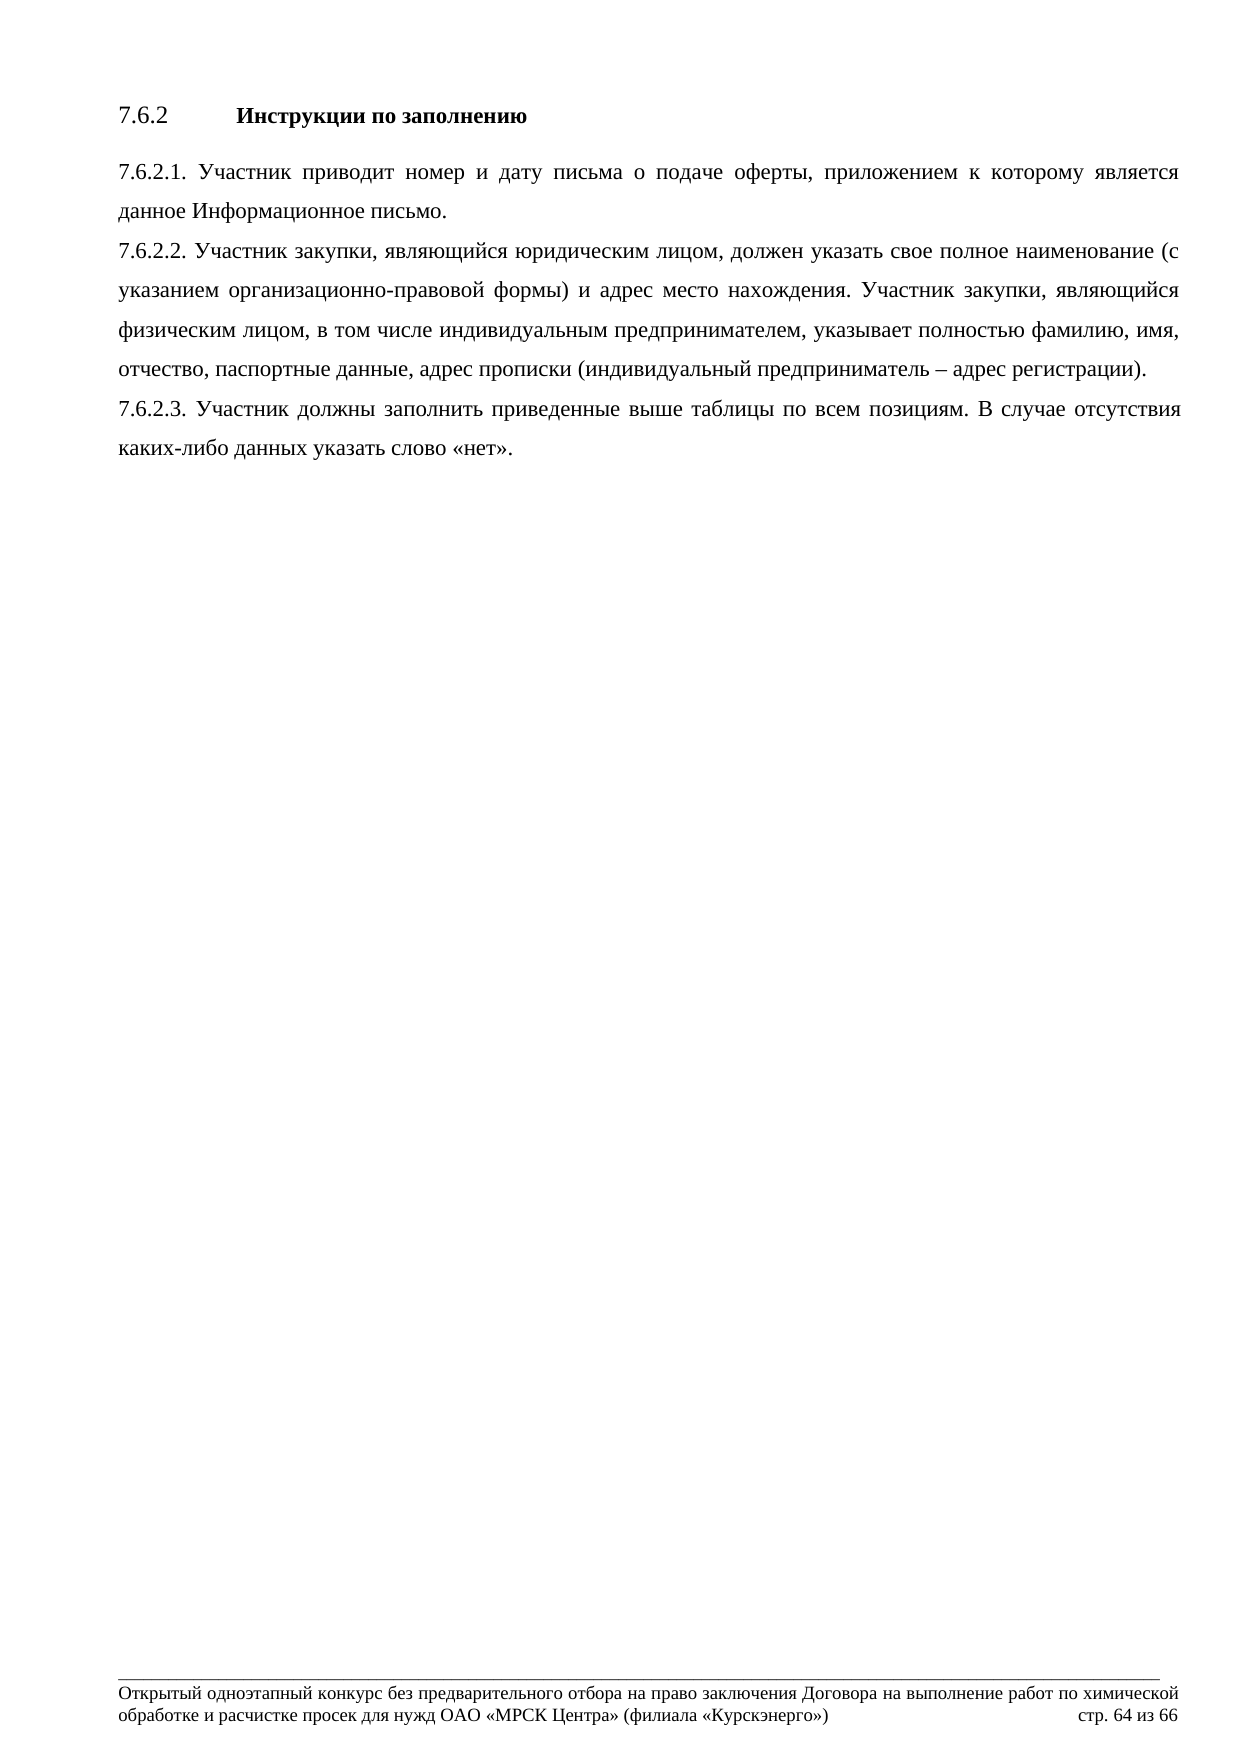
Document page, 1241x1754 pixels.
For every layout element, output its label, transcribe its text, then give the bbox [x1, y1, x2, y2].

text 7.6.2.2. Участник закупки, являющийся юридическим лицом, должен указать свое полное наименование (с указанием организационно-правовой формы) и адрес место нахождения. Участник закупки, являющийся физическим лицом, в том числе индивидуальным предпринимателем, указывает полностью фамилию, имя, отчество, паспортные данные, адрес прописки (индивидуальный предприниматель – адрес регистрации). [118, 237, 1181, 382]
text 7.6.2.1. Участник приводит номер и дату письма о подаче оферты, приложением к которому является данное Информационное письмо. [118, 158, 1181, 224]
text Инструкции по заполнению [118, 100, 1181, 129]
text 7.6.2.3. Участник должны заполнить приведенные выше таблицы по всем позициям. В случае отсутствия каких-либо данных указать слово «нет». [118, 395, 1181, 461]
